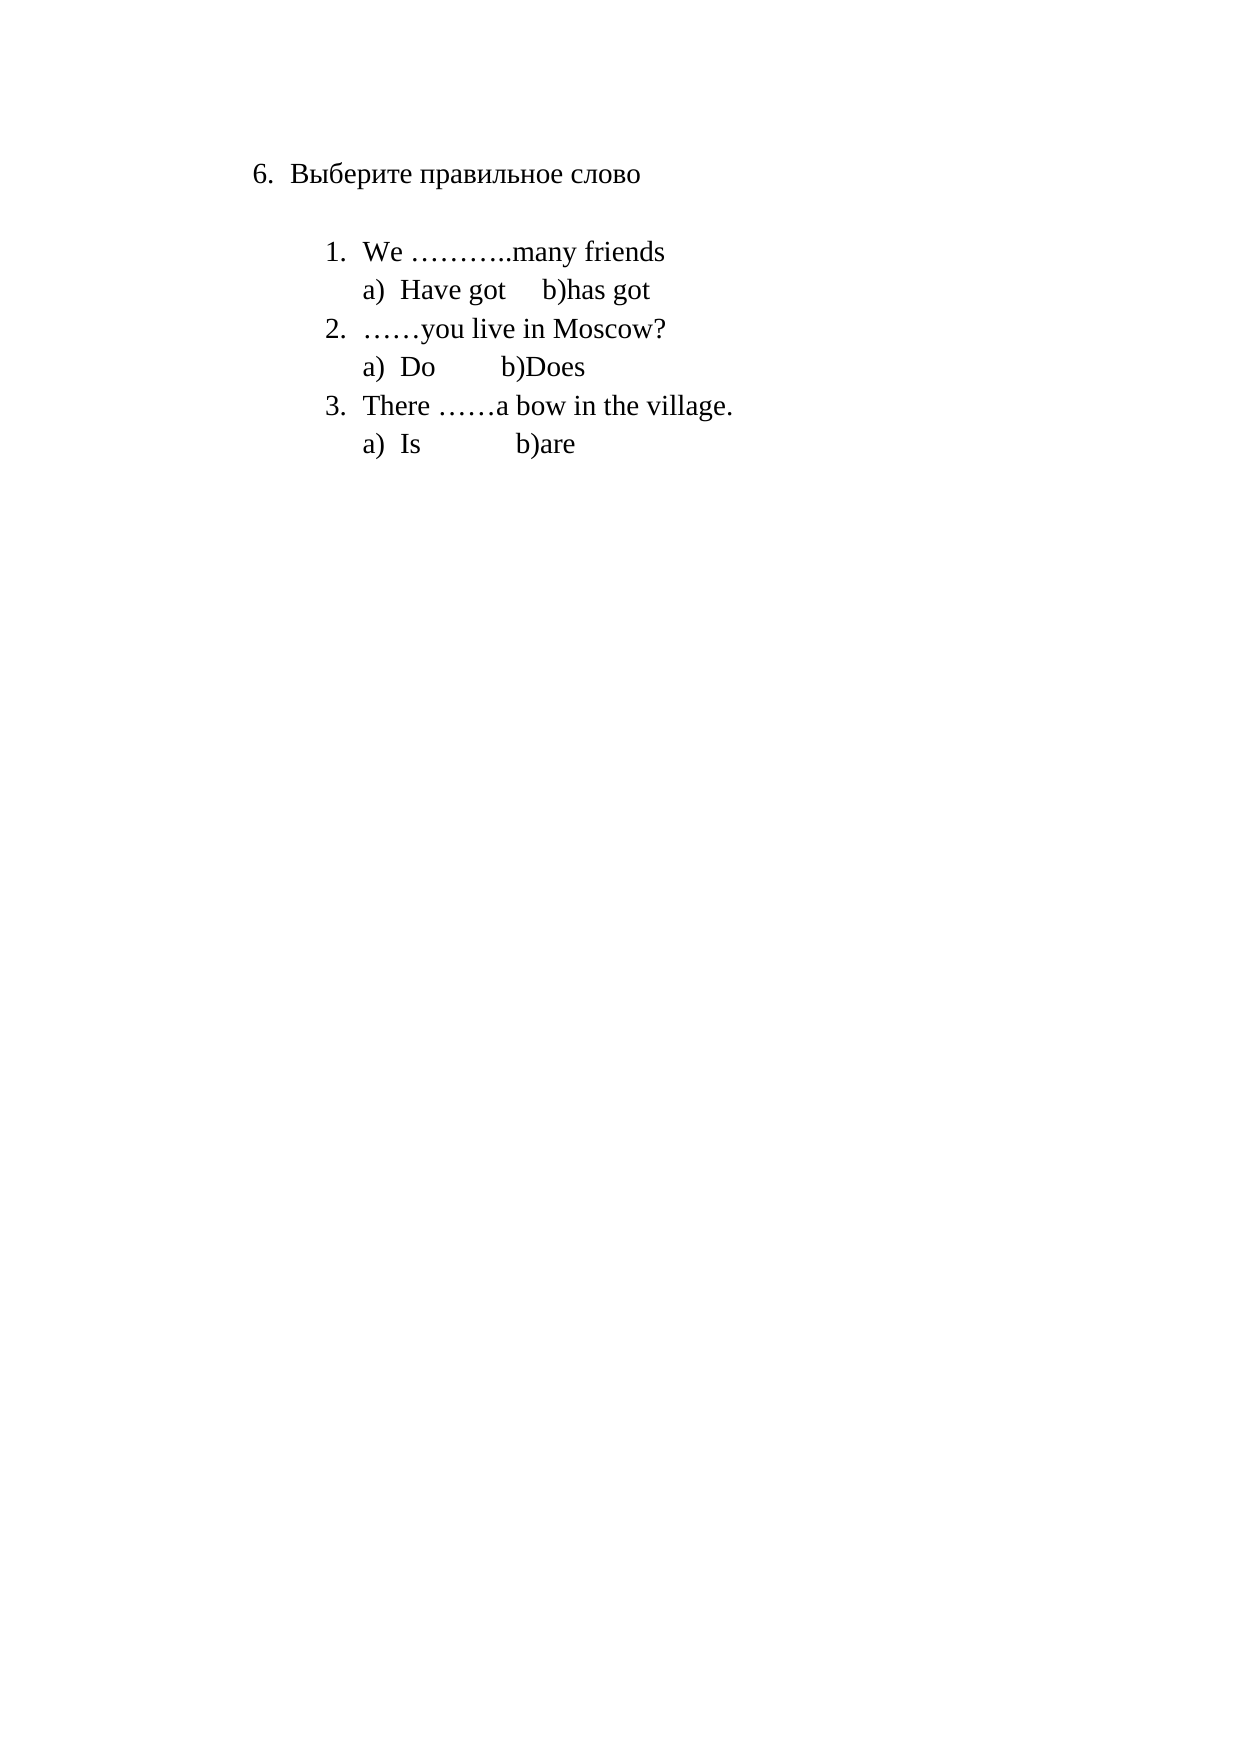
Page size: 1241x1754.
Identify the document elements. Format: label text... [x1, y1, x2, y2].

list ……you live in Moscow? [325, 311, 1152, 344]
list Do b)Does [362, 349, 1152, 383]
list Have got b)has got [362, 272, 1152, 306]
list Выберите правильное слово [252, 157, 1152, 190]
list We ………..many friends [325, 234, 1152, 267]
list There ……a bow in the village. [325, 388, 1152, 421]
list Is b)are [362, 426, 1152, 460]
